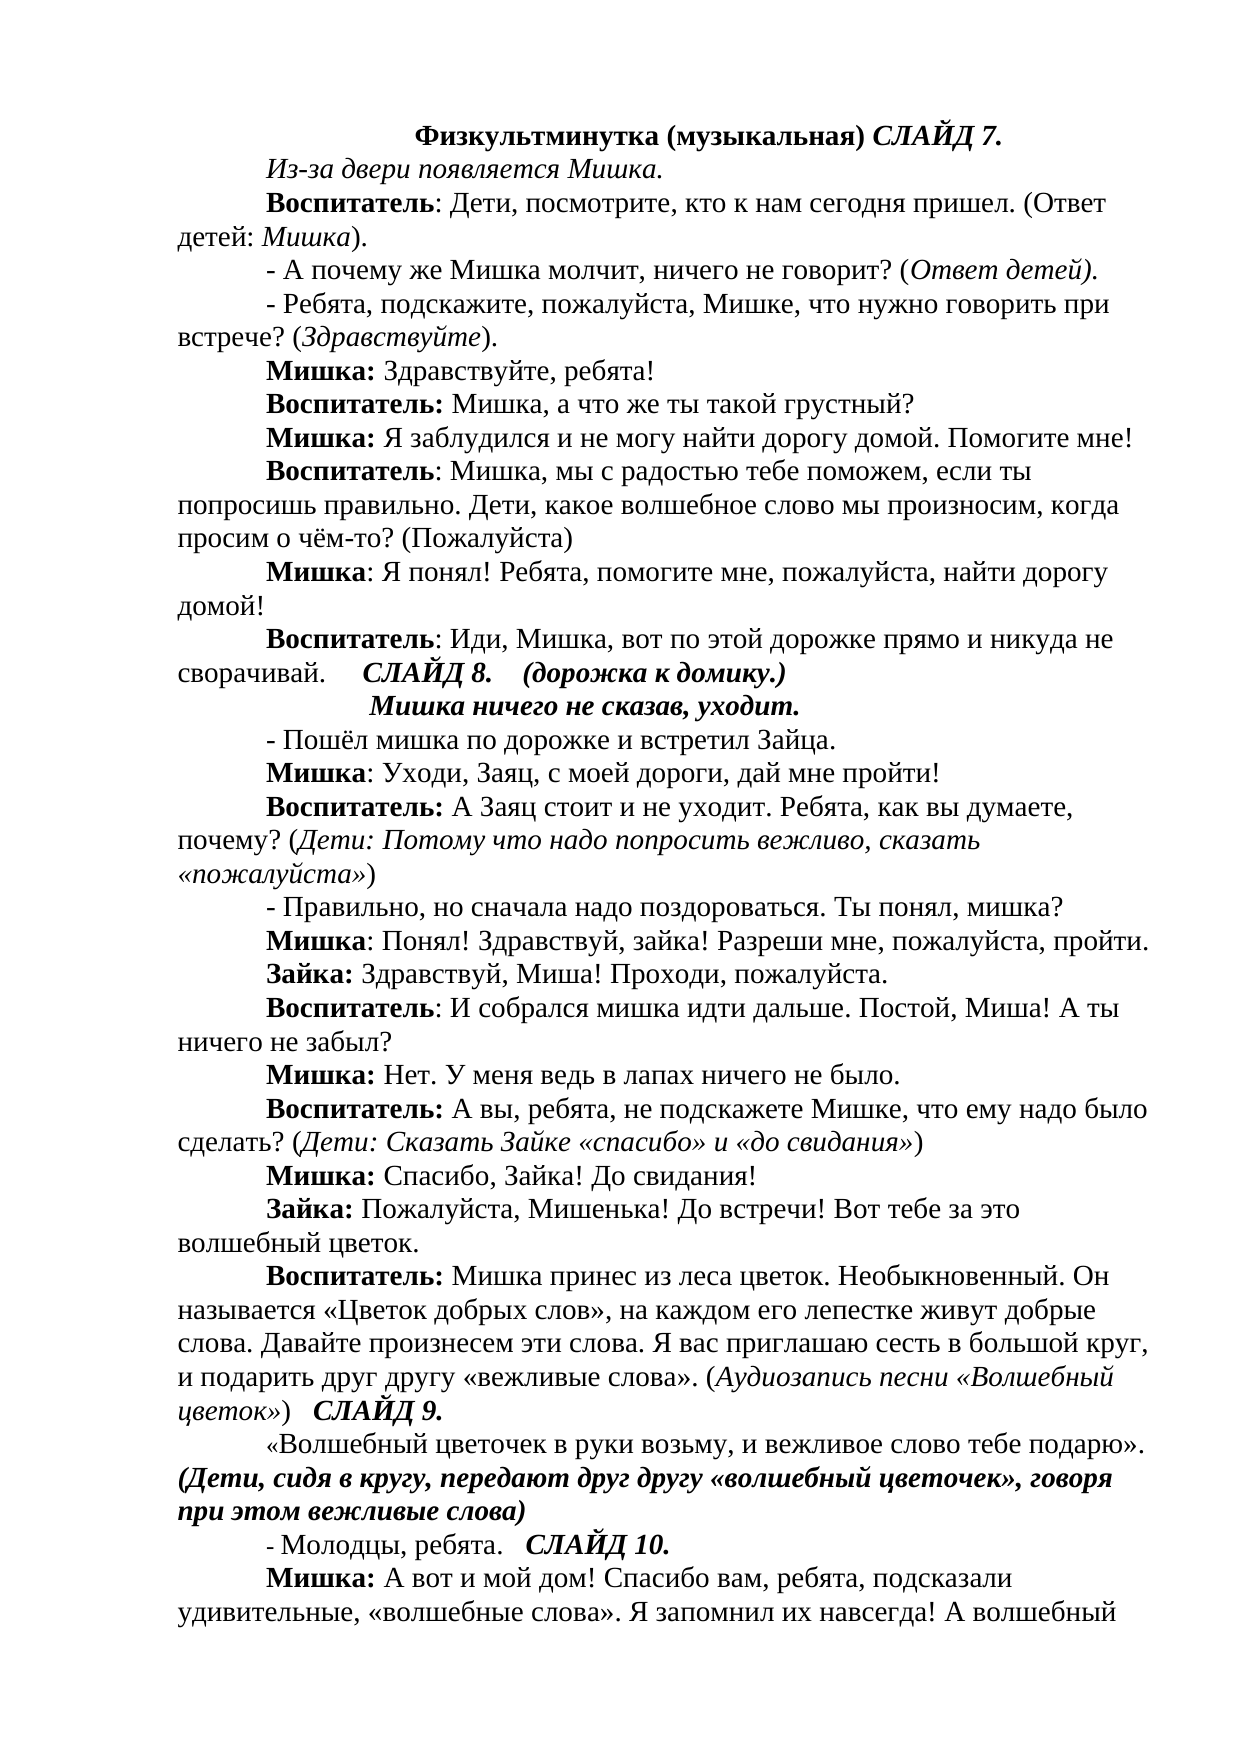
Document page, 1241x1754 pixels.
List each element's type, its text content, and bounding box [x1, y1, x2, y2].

text Мишка ничего не сказав, уходит. [177, 688, 1152, 722]
text - Молодцы, ребята. СЛАЙД 10. [177, 1527, 1152, 1560]
text Зайка: Пожалуйста, Мишенька! До встречи! Вот тебе за это волшебный цветок. [177, 1191, 1152, 1258]
text Из-за двери появляется Мишка. [177, 152, 1152, 185]
text Воспитатель: А Заяц стоит и не уходит. Ребята, как вы думаете, почему? (Дети: Потому что надо попросить вежливо, сказать «пожалуйста») [177, 789, 1152, 889]
text Воспитатель: Мишка принес из леса цветок. Необыкновенный. Он называется «Цветок добрых слов», на каждом его лепестке живут добрые слова. Давайте произнесем эти слова. Я вас приглашаю сесть в большой круг, и подарить друг другу «вежливые слова». (Аудиозапись песни «Волшебный цветок») СЛАЙД 9. [177, 1258, 1152, 1426]
text Воспитатель: Иди, Мишка, вот по этой дорожке прямо и никуда не сворачивай. СЛАЙД 8. (дорожка к домику.) [177, 621, 1152, 688]
text Мишка: Спасибо, Зайка! До свидания! [177, 1158, 1152, 1191]
text «Волшебный цветочек в руки возьму, и вежливое слово тебе подарю». (Дети, сидя в кругу, передают друг другу «волшебный цветочек», говоря при этом вежливые слова) [177, 1426, 1152, 1527]
text Воспитатель: Мишка, мы с радостью тебе поможем, если ты попросишь правильно. Дети, какое волшебное слово мы произносим, когда просим о чём-то? (Пожалуйста) [177, 453, 1152, 554]
text Мишка: Здравствуйте, ребята! [177, 353, 1152, 386]
text Мишка: Нет. У меня ведь в лапах ничего не было. [177, 1057, 1152, 1091]
text Мишка: Уходи, Заяц, с моей дороги, дай мне пройти! [177, 755, 1152, 789]
text - Пошёл мишка по дорожке и встретил Зайца. [177, 722, 1152, 755]
text - А почему же Мишка молчит, ничего не говорит? (Ответ детей). [177, 252, 1152, 286]
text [177, 1560, 1152, 1627]
text Мишка: Я понял! Ребята, помогите мне, пожалуйста, найти дорогу домой! [177, 554, 1152, 621]
text Физкультминутка (музыкальная) СЛАЙД 7. [177, 118, 1152, 152]
text Воспитатель: Дети, посмотрите, кто к нам сегодня пришел. (Ответ детей: Мишка). [177, 185, 1152, 252]
text Воспитатель: Мишка, а что же ты такой грустный? [177, 386, 1152, 420]
text Мишка: Понял! Здравствуй, зайка! Разреши мне, пожалуйста, пройти. [177, 923, 1152, 957]
text Воспитатель: И собрался мишка идти дальше. Постой, Миша! А ты ничего не забыл? [177, 990, 1152, 1057]
text Зайка: Здравствуй, Миша! Проходи, пожалуйста. [177, 957, 1152, 990]
text - Правильно, но сначала надо поздороваться. Ты понял, мишка? [177, 889, 1152, 923]
text Воспитатель: А вы, ребята, не подскажете Мишке, что ему надо было сделать? (Дети: Сказать Зайке «спасибо» и «до свидания») [177, 1091, 1152, 1158]
text - Ребята, подскажите, пожалуйста, Мишке, что нужно говорить при встрече? (Здравствуйте). [177, 286, 1152, 353]
text Мишка: Я заблудился и не могу найти дорогу домой. Помогите мне! [177, 420, 1152, 453]
